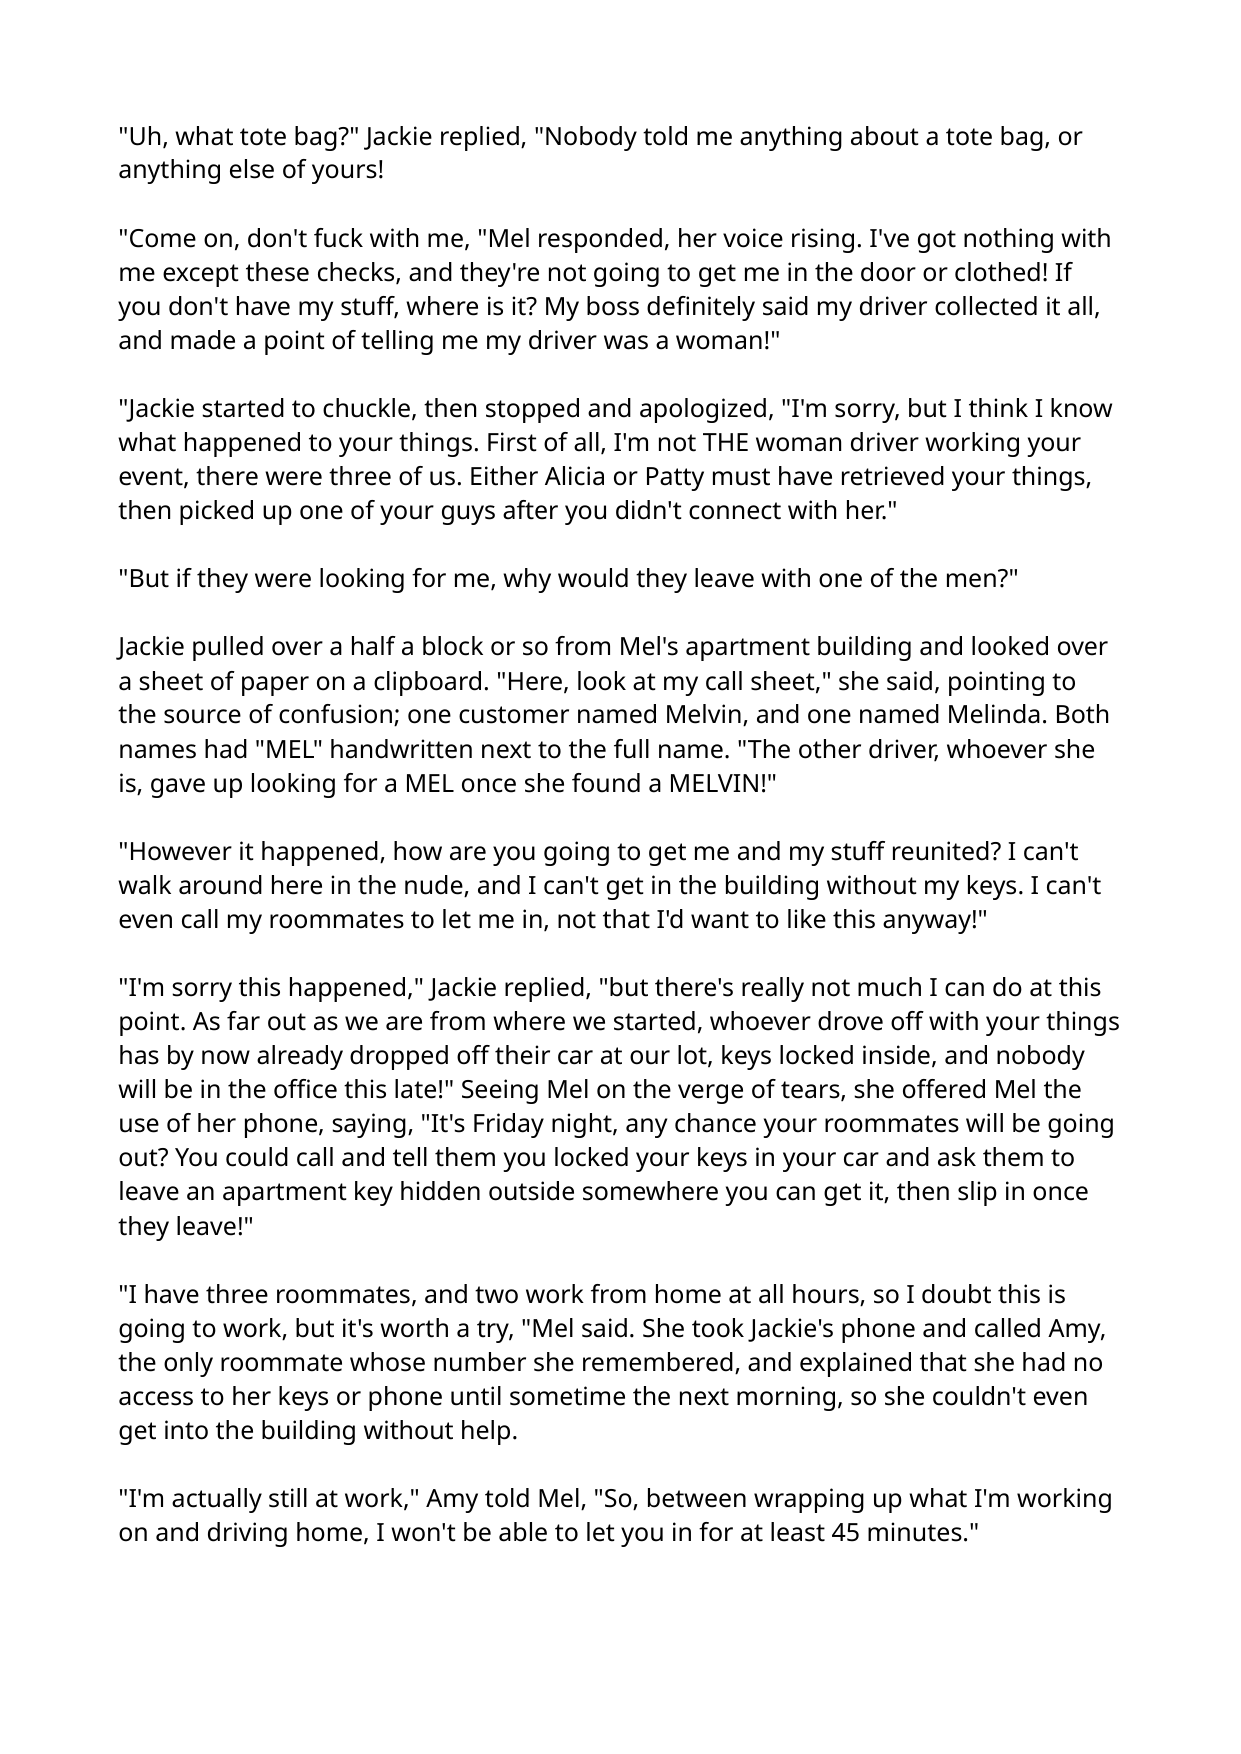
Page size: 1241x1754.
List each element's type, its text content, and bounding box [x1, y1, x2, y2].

text "I'm actually still at work," Amy told Mel, "So, between wrapping up what I'm working on and driving home, I won't be able to let you in for at least 45 minutes." [118, 1481, 1122, 1549]
text "Jackie started to chuckle, then stopped and apologized, "I'm sorry, but I think I know what happened to your things. First of all, I'm not THE woman driver working your event, there were three of us. Either Alicia or Patty must have retrieved your things, then picked up one of your guys after you didn't connect with her." [118, 391, 1122, 527]
text "I have three roommates, and two work from home at all hours, so I doubt this is going to work, but it's worth a try, "Mel said. She took Jackie's phone and called Amy, the only roommate whose number she remembered, and explained that she had no access to her keys or phone until sometime the next morning, so she couldn't even get into the building without help. [118, 1276, 1122, 1447]
text "However it happened, how are you going to get me and my stuff reunited? I can't walk around here in the nude, and I can't get in the building without my keys. I can't even call my roommates to let me in, not that I'd want to like this anyway!" [118, 833, 1122, 936]
text Jackie pulled over a half a block or so from Mel's apartment building and looked over a sheet of paper on a clipboard. "Here, look at my call sheet," she said, pointing to the source of confusion; one customer named Melvin, and one named Melinda. Both names had "MEL" handwritten next to the full name. "The other driver, whoever she is, gave up looking for a MEL once she found a MELVIN!" [118, 629, 1122, 799]
text "I'm sorry this happened," Jackie replied, "but there's really not much I can do at this point. As far out as we are from where we started, whoever drove off with your things has by now already dropped off their car at our lot, keys locked inside, and nobody will be in the office this late!" Seeing Mel on the verge of tears, she offered Mel the use of her phone, saying, "It's Friday night, any chance your roommates will be going out? You could call and tell them you locked your keys in your car and ask them to leave an apartment key hidden outside somewhere you can get it, then slip in once they leave!" [118, 970, 1122, 1242]
text "Uh, what tote bag?" Jackie replied, "Nobody told me anything about a tote bag, or anything else of yours! [118, 118, 1122, 186]
text "Come on, don't fuck with me, "Mel responded, her voice rising. I've got nothing with me except these checks, and they're not going to get me in the door or clothed! If you don't have my stuff, where is it? My boss definitely said my driver collected it all, and made a point of telling me my driver was a woman!" [118, 220, 1122, 357]
text "But if they were looking for me, why would they leave with one of the men?" [118, 561, 1122, 595]
